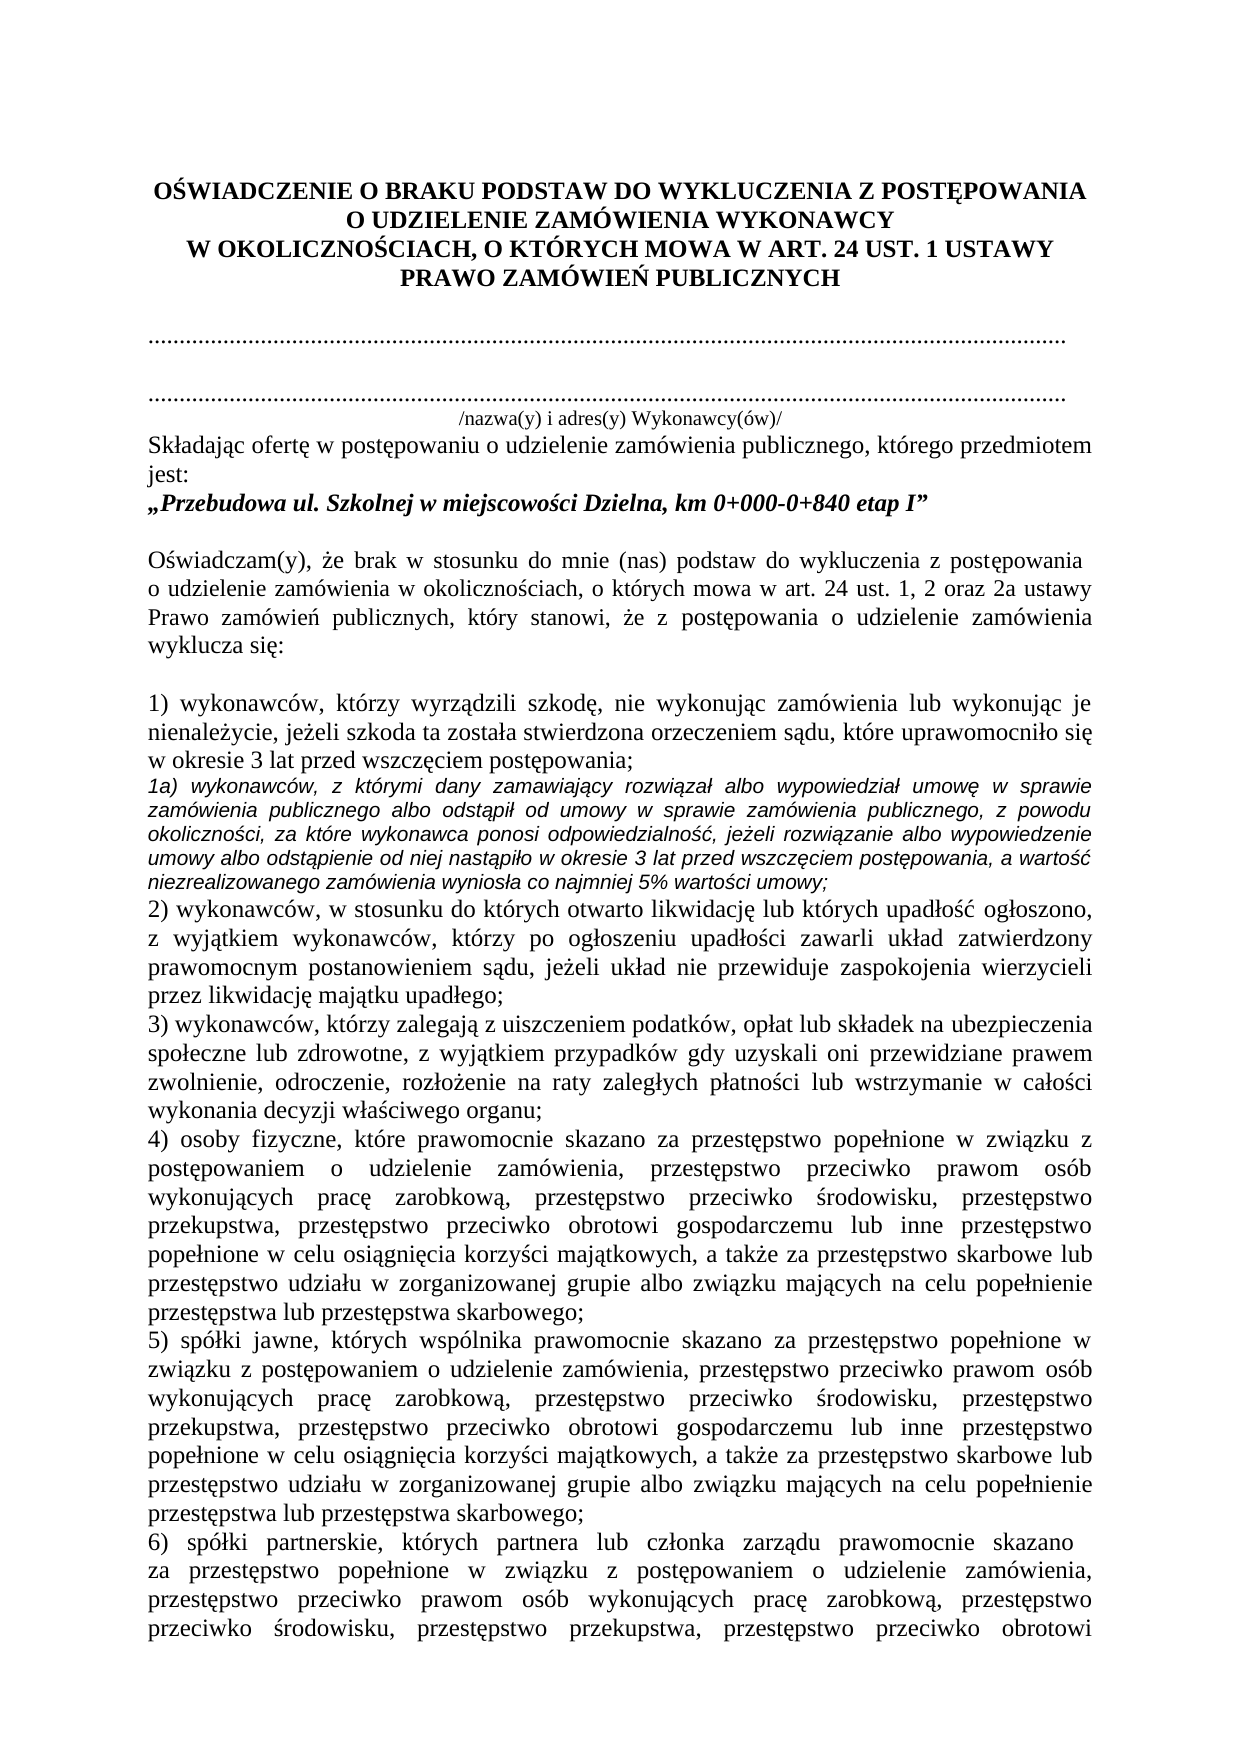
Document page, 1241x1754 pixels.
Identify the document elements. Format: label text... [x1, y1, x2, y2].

text Składając ofertę w postępowaniu o udzielenie zamówienia publicznego, którego przedmiotem jest: [148, 430, 1093, 488]
text 1a) wykonawców, z którymi dany zamawiający rozwiązał albo wypowiedział umowę w sprawie zamówienia publicznego albo odstąpił od umowy w sprawie zamówienia publicznego, z powodu okoliczności, za które wykonawca ponosi odpowiedzialność, jeżeli rozwiązanie albo wypowiedzenie umowy albo odstąpienie od niej nastąpiło w okresie 3 lat przed wszczęciem postępowania, a wartość niezrealizowanego zamówienia wyniosła co najmniej 5% wartości umowy; [148, 774, 1093, 894]
text ................................................................................................................................................... [148, 378, 1093, 406]
text ................................................................................................................................................... [148, 320, 1093, 349]
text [148, 1527, 1093, 1642]
subtitle OŚWIADCZENIE O BRAKU PODSTAW DO WYKLUCZENIA Z POSTĘPOWANIA O UDZIELENIE ZAMÓWIENIA WYKONAWCY W OKOLICZNOŚCIACH, O KTÓRYCH MOWA W ART. 24 UST. 1 USTAWY PRAWO ZAMÓWIEŃ PUBLICZNYCH [148, 176, 1093, 291]
text 5) spółki jawne, których wspólnika prawomocnie skazano za przestępstwo popełnione w związku z postępowaniem o udzielenie zamówienia, przestępstwo przeciwko prawom osób wykonujących pracę zarobkową, przestępstwo przeciwko środowisku, przestępstwo przekupstwa, przestępstwo przeciwko obrotowi gospodarczemu lub inne przestępstwo popełnione w celu osiągnięcia korzyści majątkowych, a także za przestępstwo skarbowe lub przestępstwo udziału w zorganizowanej grupie albo związku mających na celu popełnienie przestępstwa lub przestępstwa skarbowego; [148, 1325, 1093, 1527]
text 4) osoby fizyczne, które prawomocnie skazano za przestępstwo popełnione w związku z postępowaniem o udzielenie zamówienia, przestępstwo przeciwko prawom osób wykonujących pracę zarobkową, przestępstwo przeciwko środowisku, przestępstwo przekupstwa, przestępstwo przeciwko obrotowi gospodarczemu lub inne przestępstwo popełnione w celu osiągnięcia korzyści majątkowych, a także za przestępstwo skarbowe lub przestępstwo udziału w zorganizowanej grupie albo związku mających na celu popełnienie przestępstwa lub przestępstwa skarbowego; [148, 1124, 1093, 1325]
text /nazwa(y) i adres(y) Wykonawcy(ów)/ [148, 406, 1093, 430]
text 1) wykonawców, którzy wyrządzili szkodę, nie wykonując zamówienia lub wykonując je nienależycie, jeżeli szkoda ta została stwierdzona orzeczeniem sądu, które uprawomocniło się w okresie 3 lat przed wszczęciem postępowania; [148, 688, 1093, 774]
list „Przebudowa ul. Szkolnej w miejscowości Dzielna, km 0+000-0+840 etap I” [148, 488, 1093, 517]
text 3) wykonawców, którzy zalegają z uiszczeniem podatków, opłat lub składek na ubezpieczenia społeczne lub zdrowotne, z wyjątkiem przypadków gdy uzyskali oni przewidziane prawem zwolnienie, odroczenie, rozłożenie na raty zaległych płatności lub wstrzymanie w całości wykonania decyzji właściwego organu; [148, 1009, 1093, 1124]
text Oświadczam(y), że brak w stosunku do mnie (nas) podstaw do wykluczenia z postępowania o udzielenie zamówienia w okolicznościach, o których mowa w art. 24 ust. 1, 2 oraz 2a ustawy Prawo zamówień publicznych, który stanowi, że z postępowania o udzielenie zamówienia wyklucza się: [148, 545, 1093, 659]
text 2) wykonawców, w stosunku do których otwarto likwidację lub których upadłość ogłoszono, z wyjątkiem wykonawców, którzy po ogłoszeniu upadłości zawarli układ zatwierdzony prawomocnym postanowieniem sądu, jeżeli układ nie przewiduje zaspokojenia wierzycieli przez likwidację majątku upadłego; [148, 894, 1093, 1009]
